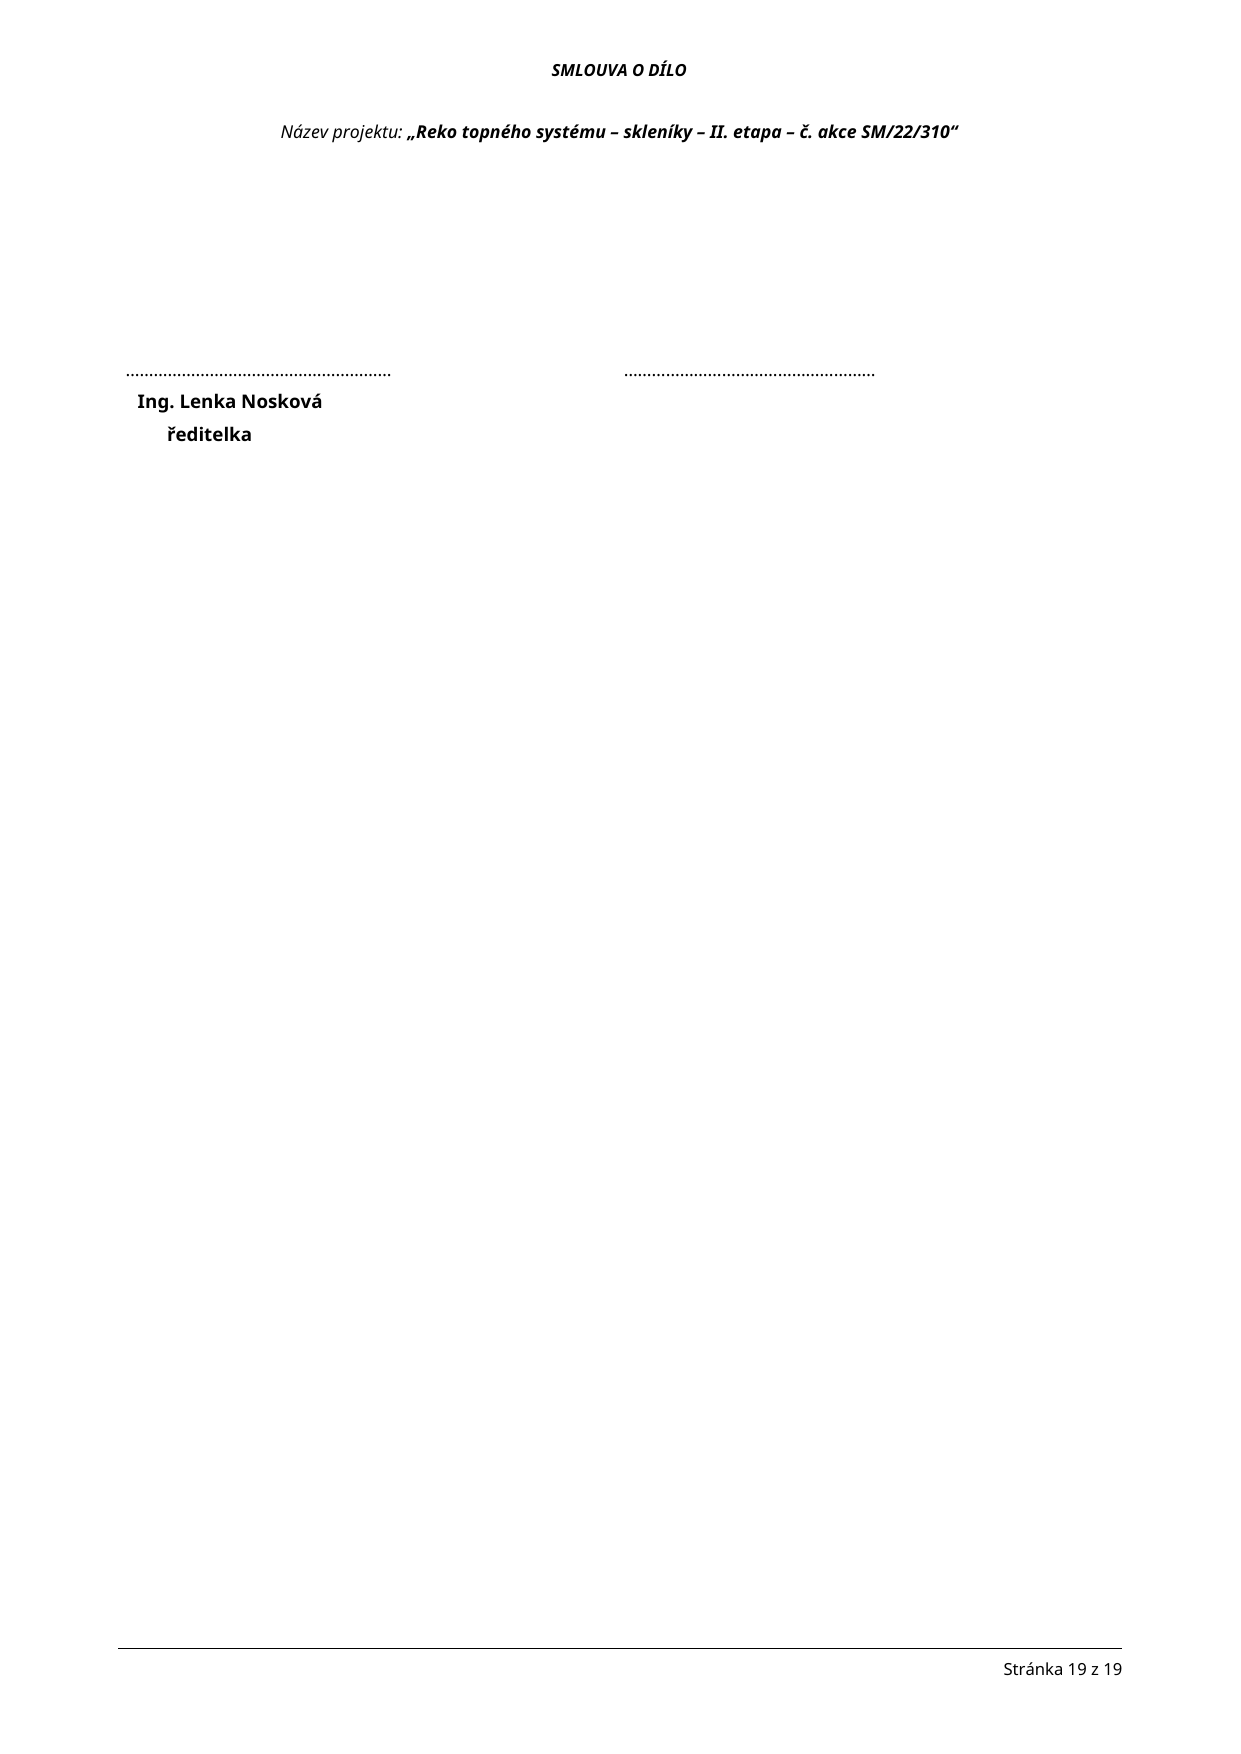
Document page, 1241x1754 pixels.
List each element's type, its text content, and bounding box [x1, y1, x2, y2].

table_cell ……………………………………………… [616, 211, 1122, 388]
text Ing. Lenka Nosková [118, 388, 1122, 414]
text ředitelka [118, 421, 1122, 447]
table_cell ………………………………………………… [118, 211, 616, 388]
